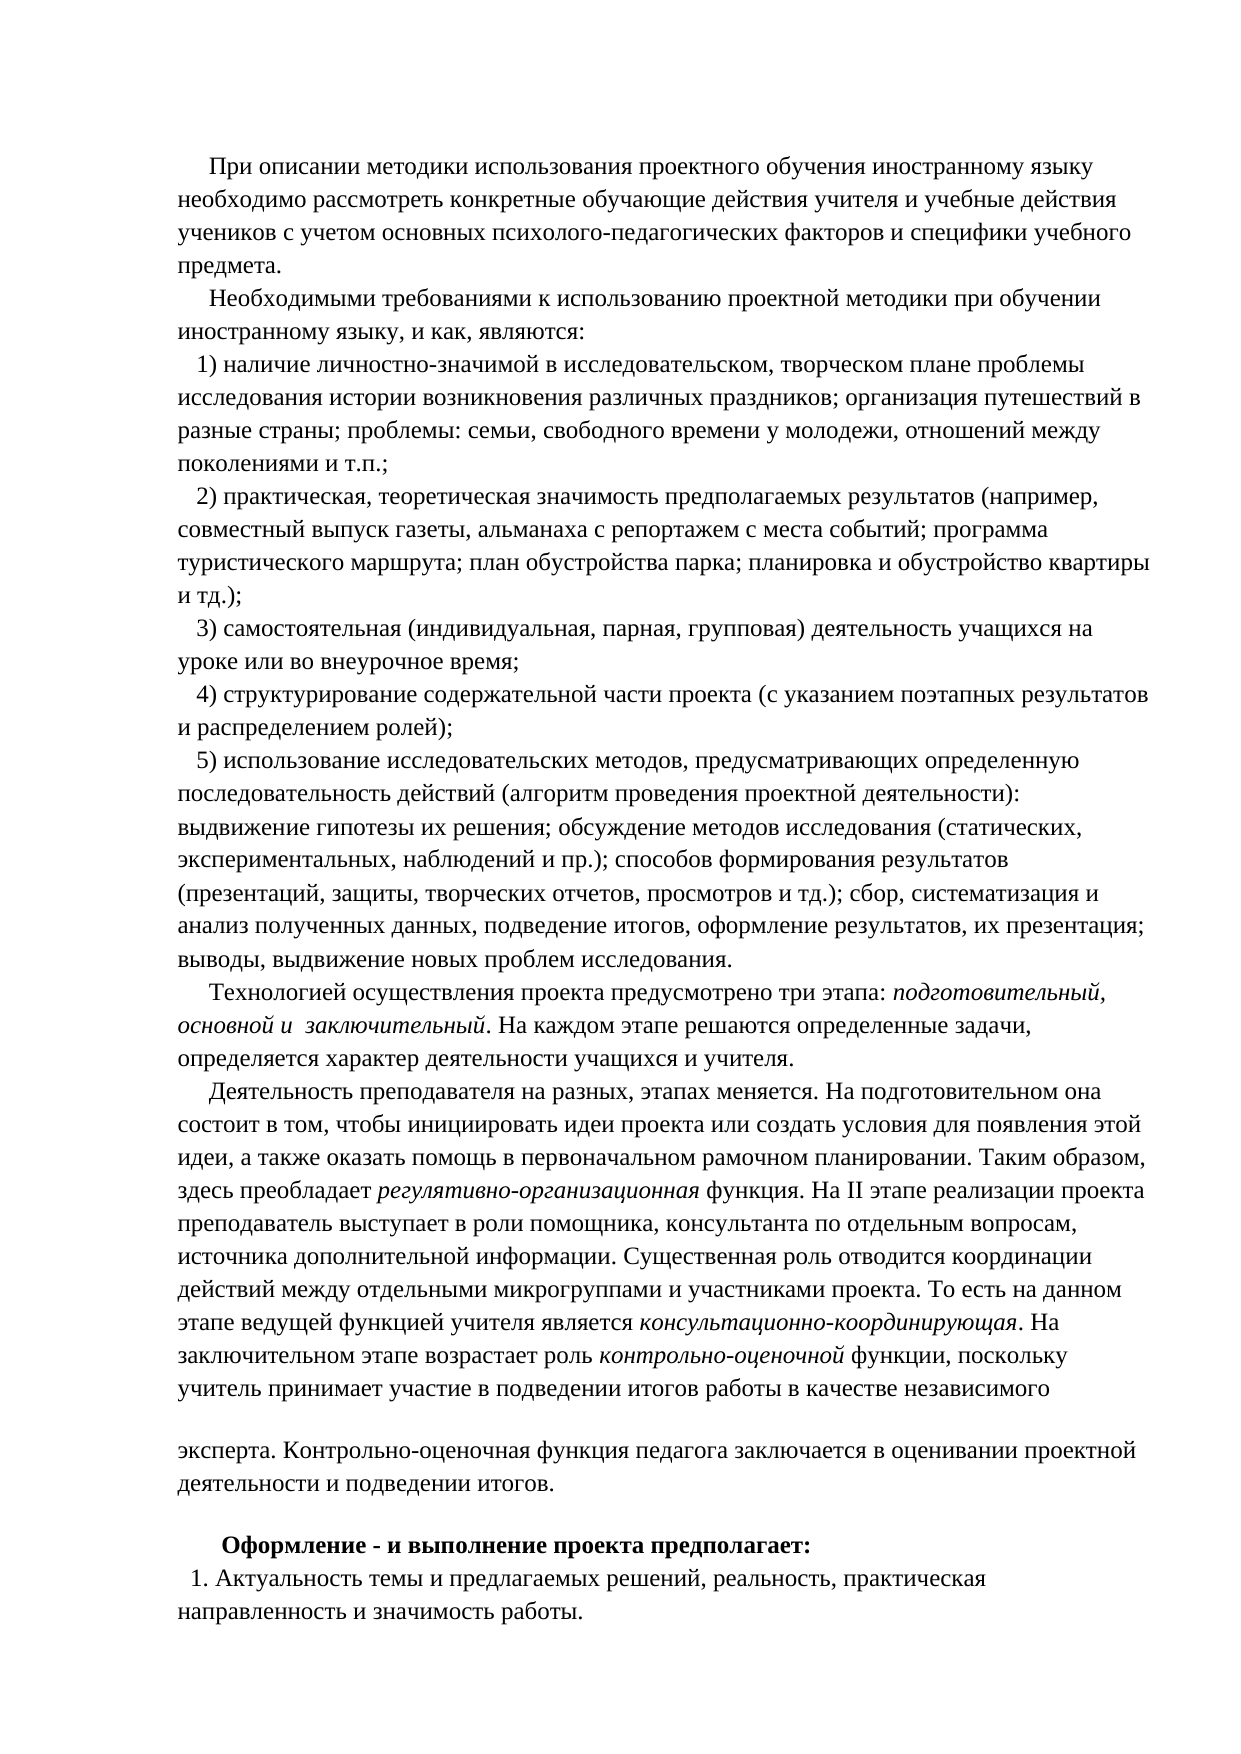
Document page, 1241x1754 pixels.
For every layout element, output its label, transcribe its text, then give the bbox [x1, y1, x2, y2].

text При описании методики использования проектного обучения иностранному языку необходимо рассмотреть конкретные обучающие действия учителя и учебные действия учеников с учетом основных психолого-педагогических факторов и специфики учебного предмета. Необходимыми требованиями к использованию проектной методики при обучении иностранному языку, и как, являются: 1) наличие личностно-значимой в исследовательском, творческом плане проблемы исследования истории возникновения различных праздников; организация путешествий в разные страны; проблемы: семьи, свободного времени у молодежи, отношений между поколениями и т.п.; 2) практическая, теоретическая значимость предполагаемых результатов (например, совместный выпуск газеты, альманаха с репортажем с места событий; программа туристического маршрута; план обустройства парка; планировка и обустройство квартиры и тд.); 3) самостоятельная (индивидуальная, парная, групповая) деятельность учащихся на уроке или во внеурочное время; 4) структурирование содержательной части проекта (с указанием поэтапных результатов и распределением ролей); 5) использование исследовательских методов, предусматривающих определенную последовательность действий (алгоритм проведения проектной деятельности): выдвижение гипотезы их решения; обсуждение методов исследования (статических, экспериментальных, наблюдений и пр.); способов формирования результатов (презентаций, защиты, творческих отчетов, просмотров и тд.); сбор, систематизация и анализ полученных данных, подведение итогов, оформление результатов, их презентация; выводы, выдвижение новых проблем исследования. Технологией осуществления проекта предусмотрено три этапа: подготовительный, основной и заключительный. На каждом этапе решаются определенные задачи, определяется характер деятельности учащихся и учителя. Деятельность преподавателя на разных, этапах меняется. На подготовительном она состоит в том, чтобы инициировать идеи проекта или создать условия для появления этой идеи, а также оказать помощь в первоначальном рамочном планировании. Таким образом, здесь преобладает регулятивно-организационная функция. На II этапе реализации проекта преподаватель выступает в роли помощника, консультанта по отдельным вопросам, источника дополнительной информации. Существенная роль отводится координации действий между отдельными микрогруппами и участниками проекта. То есть на данном этапе ведущей функцией учителя является консультационно-координирующая. На заключительном этапе возрастает роль контрольно-оценочной функции, поскольку учитель принимает участие в подведении итогов работы в качестве независимого [177, 118, 1152, 1402]
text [177, 1530, 1152, 1625]
text эксперта. Контрольно-оценочная функция педагога заключается в оценивании проектной деятельности и подведении итогов. [177, 1435, 1152, 1497]
